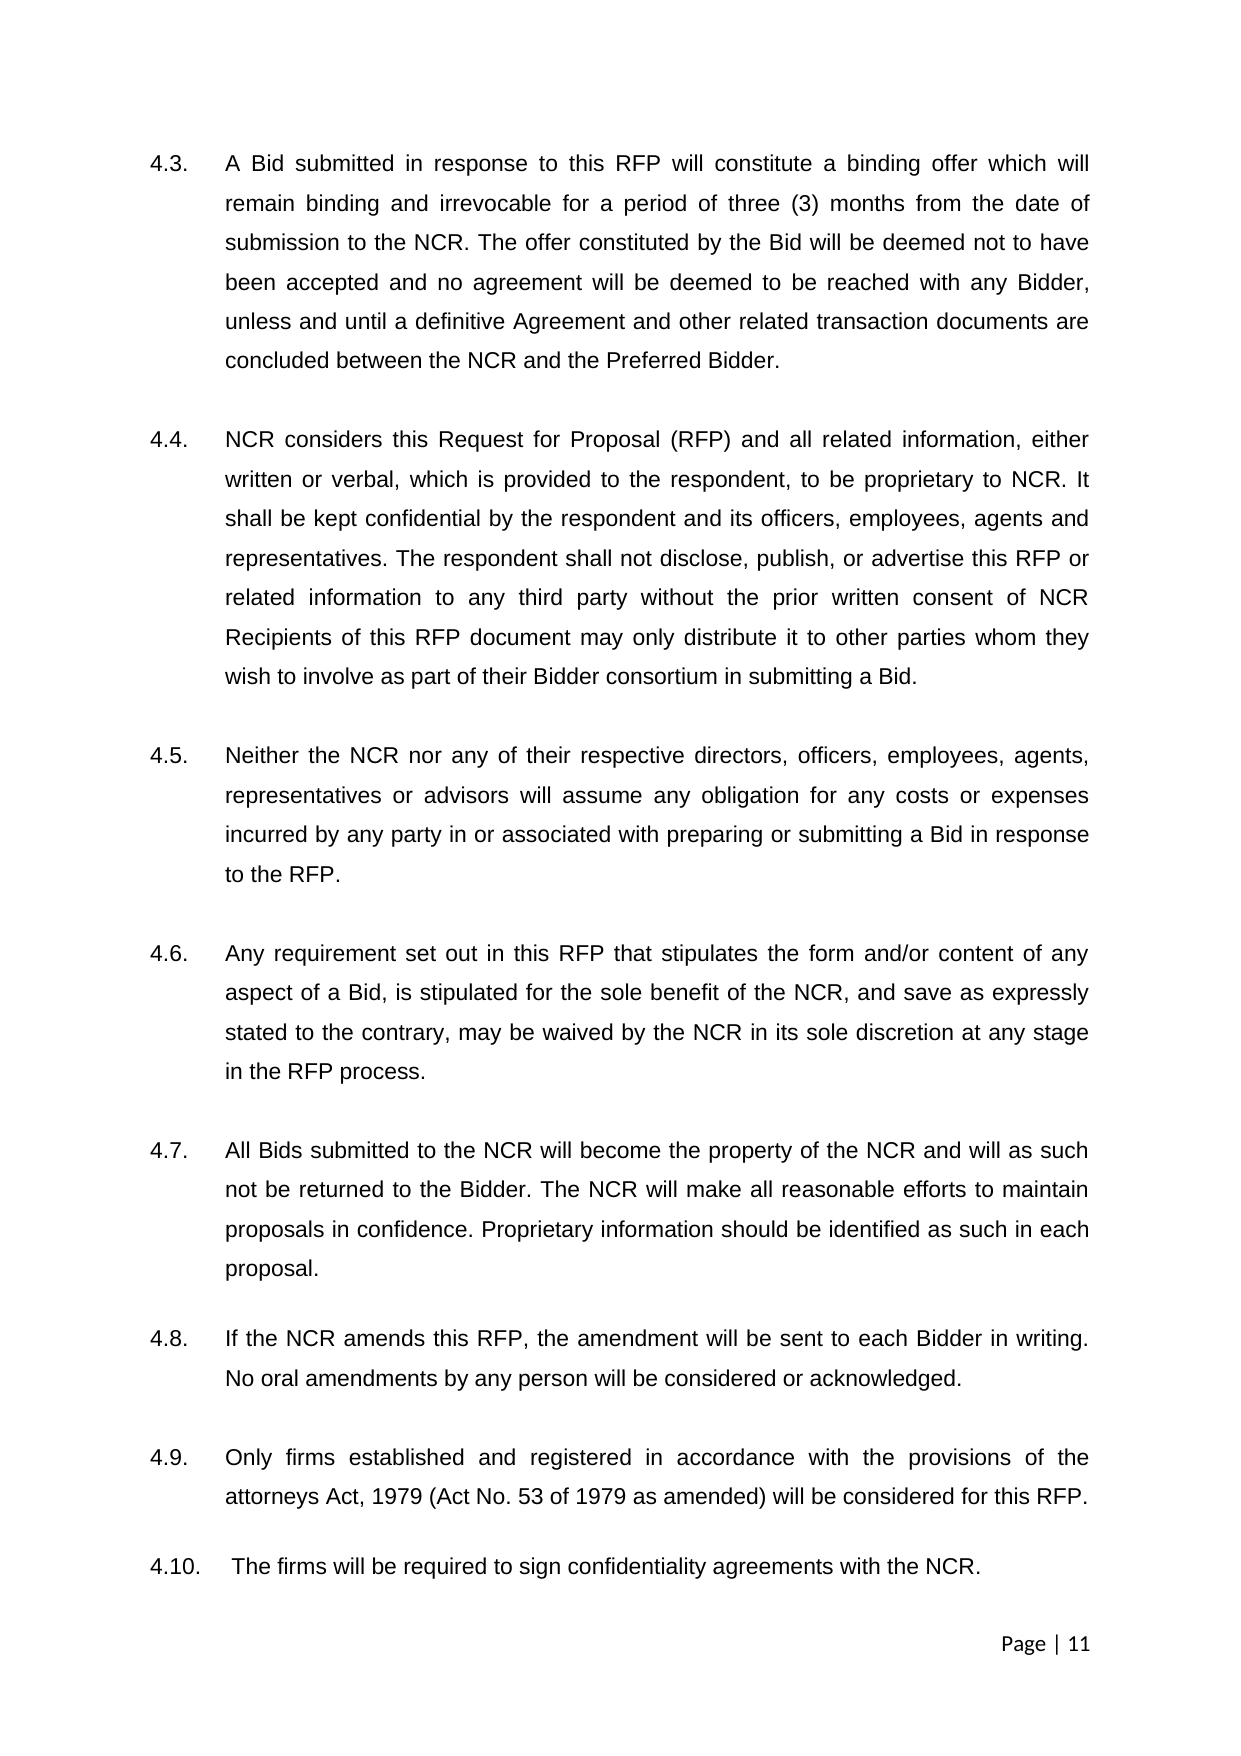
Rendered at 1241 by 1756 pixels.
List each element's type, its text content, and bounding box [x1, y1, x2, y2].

list A Bid submitted in response to this RFP will constitute a binding offer which will remain binding and irrevocable for a period of three (3) months from the date of submission to the NCR. The offer constituted by the Bid will be deemed not to have been accepted and no agreement will be deemed to be reached with any Bidder, unless and until a definitive Agreement and other related transaction documents are concluded between the NCR and the Preferred Bidder. [150, 150, 1090, 374]
list NCR considers this Request for Proposal (RFP) and all related information, either written or verbal, which is provided to the respondent, to be proprietary to NCR. It shall be kept confidential by the respondent and its officers, employees, agents and representatives. The respondent shall not disclose, publish, or advertise this RFP or related information to any third party without the prior written consent of NCR Recipients of this RFP document may only distribute it to other parties whom they wish to involve as part of their Bidder consortium in submitting a Bid. [150, 426, 1090, 689]
list Neither the NCR nor any of their respective directors, officers, employees, agents, representatives or advisors will assume any obligation for any costs or expenses incurred by any party in or associated with preparing or submitting a Bid in response to the RFP. [150, 742, 1090, 887]
list The firms will be required to sign confidentiality agreements with the NCR. [150, 1553, 1090, 1579]
list All Bids submitted to the NCR will become the property of the NCR and will as such not be returned to the Bidder. The NCR will make all reasonable efforts to maintain proposals in confidence. Proprietary information should be identified as such in each proposal. [150, 1137, 1090, 1282]
list Any requirement set out in this RFP that stipulates the form and/or content of any aspect of a Bid, is stipulated for the sole benefit of the NCR, and save as expressly stated to the contrary, may be waived by the NCR in its sole discretion at any stage in the RFP process. [150, 939, 1090, 1084]
list Only firms established and registered in accordance with the provisions of the attorneys Act, 1979 (Act No. 53 of 1979 as amended) will be considered for this RFP. [150, 1443, 1090, 1509]
list If the NCR amends this RFP, the amendment will be sent to each Bidder in writing. No oral amendments by any person will be considered or acknowledged. [150, 1325, 1090, 1391]
